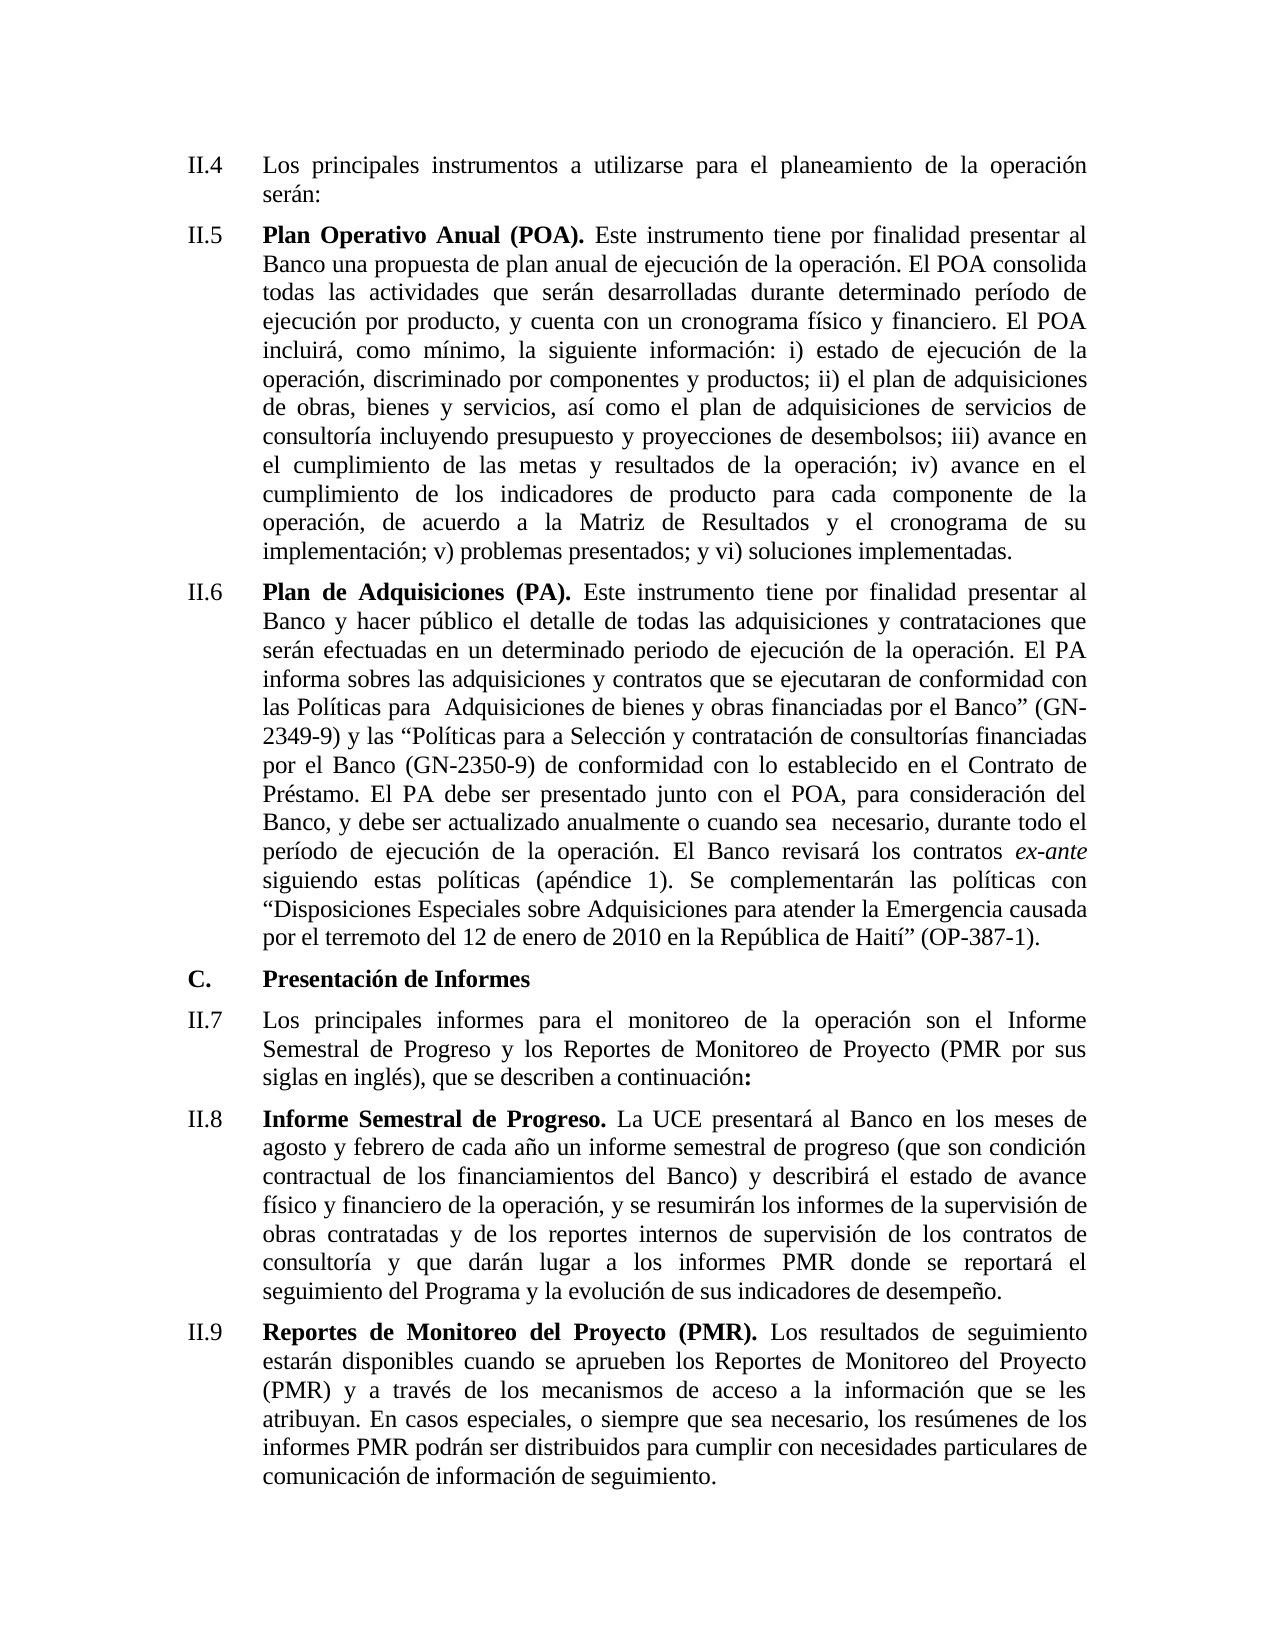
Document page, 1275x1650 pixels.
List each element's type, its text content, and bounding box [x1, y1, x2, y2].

text Los principales informes para el monitoreo de la operación son el Informe Semestral de Progreso y los Reportes de Monitoreo de Proyecto (PMR por sus siglas en inglés), que se describen a continuación: [187, 1005, 1087, 1091]
text Plan de Adquisiciones (PA). Este instrumento tiene por finalidad presentar al Banco y hacer público el detalle de todas las adquisiciones y contrataciones que serán efectuadas en un determinado periodo de ejecución de la operación. El PA informa sobres las adquisiciones y contratos que se ejecutaran de conformidad con las Políticas para Adquisiciones de bienes y obras financiadas por el Banco” (GN-2349-9) y las “Políticas para a Selección y contratación de consultorías financiadas por el Banco (GN-2350-9) de conformidad con lo establecido en el Contrato de Préstamo. El PA debe ser presentado junto con el POA, para consideración del Banco, y debe ser actualizado anualmente o cuando sea necesario, durante todo el período de ejecución de la operación. El Banco revisará los contratos ex-ante siguiendo estas políticas (apéndice 1). Se complementarán las políticas con “Disposiciones Especiales sobre Adquisiciones para atender la Emergencia causada por el terremoto del 12 de enero de 2010 en la República de Haití” (OP-387-1). [187, 577, 1087, 951]
list C. Presentación de Informes [187, 964, 1087, 992]
text Reportes de Monitoreo del Proyecto (PMR). Los resultados de seguimiento estarán disponibles cuando se aprueben los Reportes de Monitoreo del Proyecto (PMR) y a través de los mecanismos de acceso a la información que se les atribuyan. En casos especiales, o siempre que sea necesario, los resúmenes de los informes PMR podrán ser distribuidos para cumplir con necesidades particulares de comunicación de información de seguimiento. [187, 1317, 1087, 1490]
text Plan Operativo Anual (POA). Este instrumento tiene por finalidad presentar al Banco una propuesta de plan anual de ejecución de la operación. El POA consolida todas las actividades que serán desarrolladas durante determinado período de ejecución por producto, y cuenta con un cronograma físico y financiero. El POA incluirá, como mínimo, la siguiente información: i) estado de ejecución de la operación, discriminado por componentes y productos; ii) el plan de adquisiciones de obras, bienes y servicios, así como el plan de adquisiciones de servicios de consultoría incluyendo presupuesto y proyecciones de desembolsos; iii) avance en el cumplimiento de las metas y resultados de la operación; iv) avance en el cumplimiento de los indicadores de producto para cada componente de la operación, de acuerdo a la Matriz de Resultados y el cronograma de su implementación; v) problemas presentados; y vi) soluciones implementadas. [187, 220, 1087, 565]
text Los principales instrumentos a utilizarse para el planeamiento de la operación serán: [187, 150, 1087, 207]
text Informe Semestral de Progreso. La UCE presentará al Banco en los meses de agosto y febrero de cada año un informe semestral de progreso (que son condición contractual de los financiamientos del Banco) y describirá el estado de avance físico y financiero de la operación, y se resumirán los informes de la supervisión de obras contratadas y de los reportes internos de supervisión de los contratos de consultoría y que darán lugar a los informes PMR donde se reportará el seguimiento del Programa y la evolución de sus indicadores de desempeño. [187, 1104, 1087, 1305]
